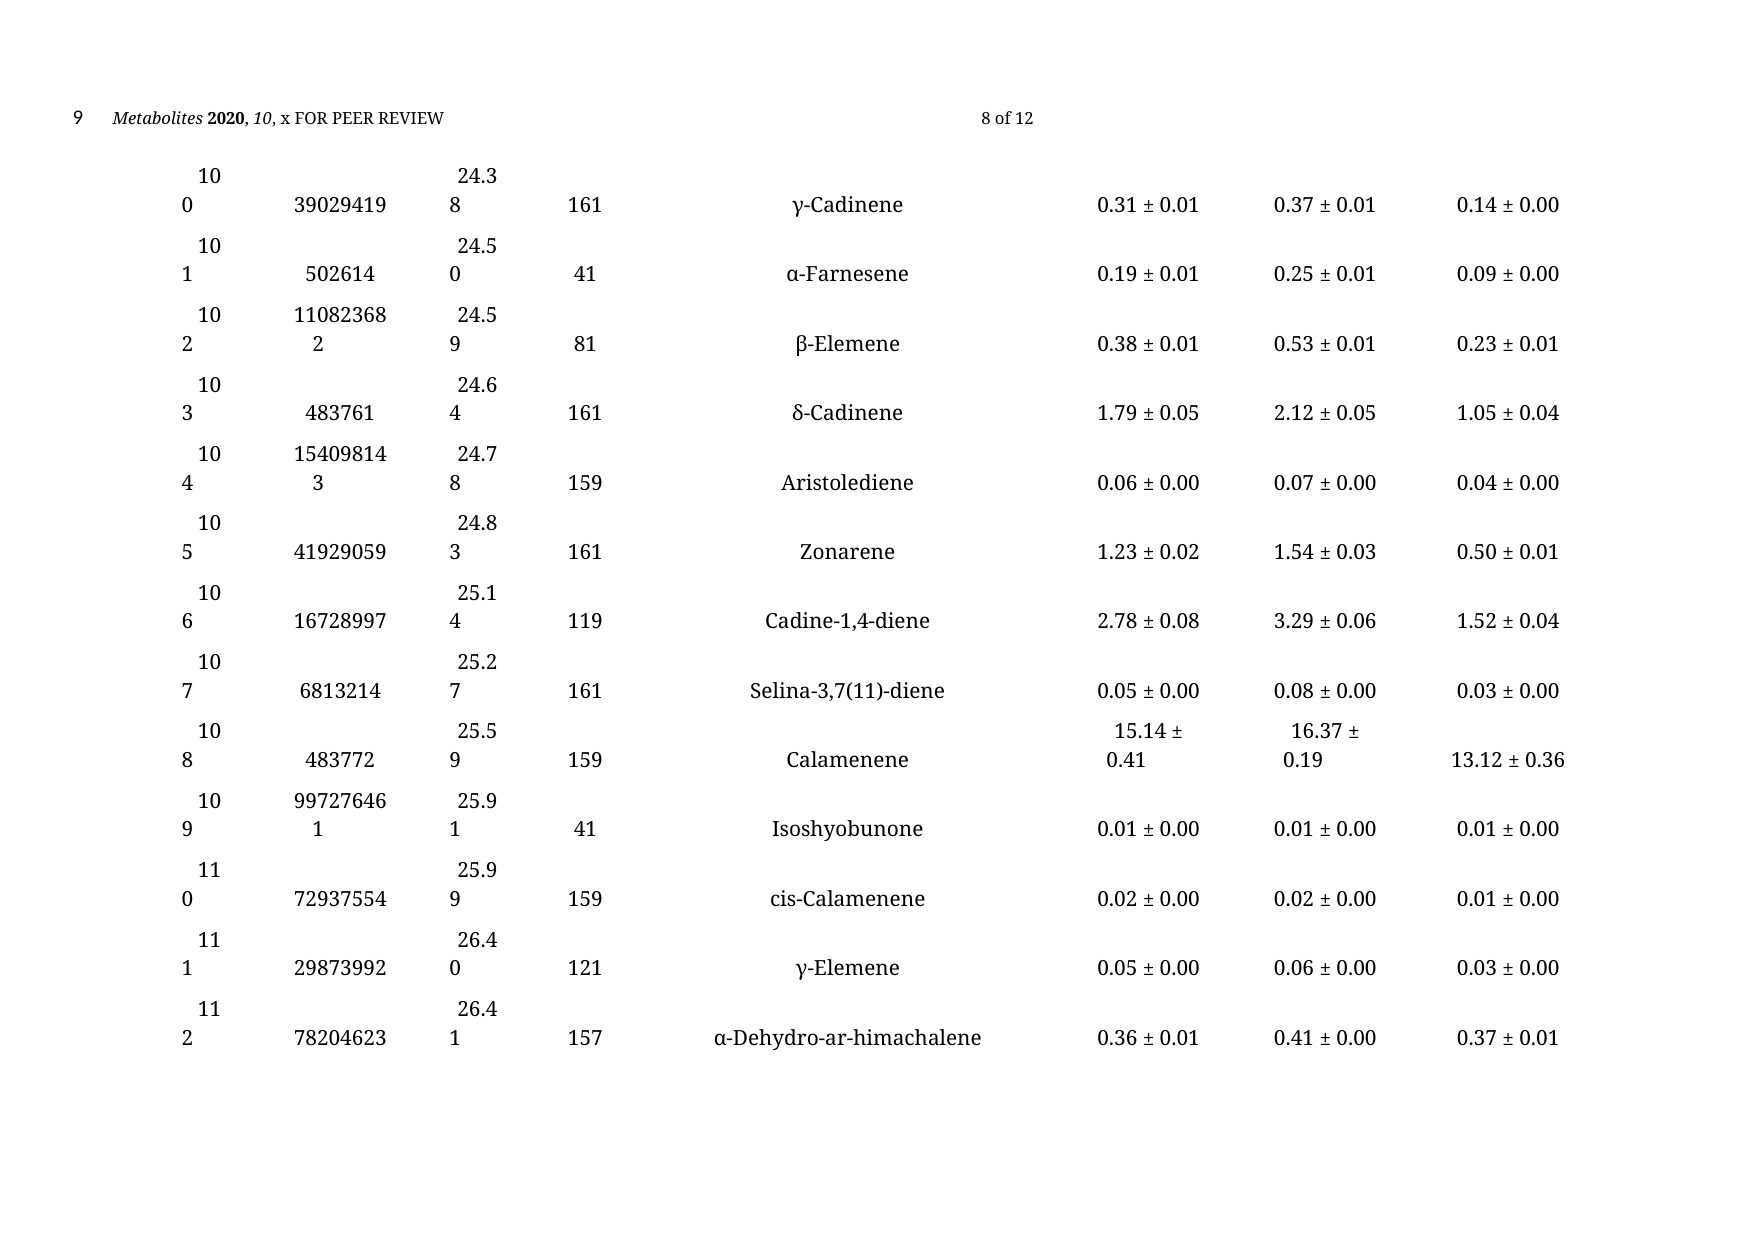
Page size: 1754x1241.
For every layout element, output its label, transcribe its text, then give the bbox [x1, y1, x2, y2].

table_cell 0.14 ± 0.00 [1390, 162, 1582, 231]
table_cell 24.50 [398, 231, 512, 300]
table_cell 41929059 [238, 509, 398, 578]
table_cell 0.37 ± 0.01 [1216, 162, 1390, 231]
table_cell 0.36 ± 0.01 [1037, 994, 1216, 1063]
table_cell 102 [137, 300, 238, 370]
table_cell 13.12 ± 0.36 [1390, 717, 1582, 786]
table_cell 1.52 ± 0.04 [1390, 578, 1582, 647]
table_cell 154098143 [238, 439, 398, 508]
table_cell 0.01 ± 0.00 [1390, 855, 1582, 925]
table_cell 0.01 ± 0.00 [1037, 786, 1216, 855]
table_cell 107 [137, 647, 238, 717]
table_cell 0.03 ± 0.00 [1390, 925, 1582, 994]
table_cell 24.64 [398, 370, 512, 439]
table_cell 159 [512, 439, 614, 508]
table_cell 0.02 ± 0.00 [1216, 855, 1390, 925]
table_cell 0.53 ± 0.01 [1216, 300, 1390, 370]
table_cell 112 [137, 994, 238, 1063]
table_cell cis-Calamenene [614, 855, 1037, 925]
table_cell 0.37 ± 0.01 [1390, 994, 1582, 1063]
table_cell 0.08 ± 0.00 [1216, 647, 1390, 717]
table_cell 0.38 ± 0.01 [1037, 300, 1216, 370]
table_cell 0.06 ± 0.00 [1216, 925, 1390, 994]
table_cell 104 [137, 439, 238, 508]
table_cell 25.27 [398, 647, 512, 717]
table_cell Isoshyobunone [614, 786, 1037, 855]
table_cell 0.03 ± 0.00 [1390, 647, 1582, 717]
table_cell 24.59 [398, 300, 512, 370]
table_cell 2.78 ± 0.08 [1037, 578, 1216, 647]
table_cell 1.79 ± 0.05 [1037, 370, 1216, 439]
table_cell 109 [137, 786, 238, 855]
table_cell 78204623 [238, 994, 398, 1063]
table_cell 110 [137, 855, 238, 925]
table_cell 0.25 ± 0.01 [1216, 231, 1390, 300]
table_cell Calamenene [614, 717, 1037, 786]
table_cell 108 [137, 717, 238, 786]
table_cell 483772 [238, 717, 398, 786]
table_cell 100 [137, 162, 238, 231]
table_cell 0.04 ± 0.00 [1390, 439, 1582, 508]
table_cell Cadine-1,4-diene [614, 578, 1037, 647]
table_cell α-Farnesene [614, 231, 1037, 300]
table_cell α-Dehydro-ar-himachalene [614, 994, 1037, 1063]
table_cell 25.99 [398, 855, 512, 925]
table_cell 0.09 ± 0.00 [1390, 231, 1582, 300]
table_cell 15.14 ± 0.41 [1037, 717, 1216, 786]
table_cell 0.05 ± 0.00 [1037, 647, 1216, 717]
table_cell 161 [512, 647, 614, 717]
table_cell 2.12 ± 0.05 [1216, 370, 1390, 439]
table_cell 161 [512, 162, 614, 231]
table_cell γ-Cadinene [614, 162, 1037, 231]
table_cell 0.31 ± 0.01 [1037, 162, 1216, 231]
table_cell 41 [512, 786, 614, 855]
table_cell 29873992 [238, 925, 398, 994]
table_cell Zonarene [614, 509, 1037, 578]
table_cell 25.14 [398, 578, 512, 647]
table_cell 119 [512, 578, 614, 647]
table_cell 25.59 [398, 717, 512, 786]
table_cell 25.91 [398, 786, 512, 855]
table_cell 161 [512, 509, 614, 578]
table_cell 24.78 [398, 439, 512, 508]
table_cell 6813214 [238, 647, 398, 717]
table_cell 157 [512, 994, 614, 1063]
table_cell 483761 [238, 370, 398, 439]
table_cell 159 [512, 855, 614, 925]
table_cell 0.50 ± 0.01 [1390, 509, 1582, 578]
table_cell 16.37 ± 0.19 [1216, 717, 1390, 786]
table_cell 16728997 [238, 578, 398, 647]
table_cell 41 [512, 231, 614, 300]
table_cell β-Elemene [614, 300, 1037, 370]
table_cell 0.23 ± 0.01 [1390, 300, 1582, 370]
table_cell 0.06 ± 0.00 [1037, 439, 1216, 508]
table_cell 121 [512, 925, 614, 994]
table_cell 0.01 ± 0.00 [1390, 786, 1582, 855]
table_cell 24.83 [398, 509, 512, 578]
table_cell 26.41 [398, 994, 512, 1063]
table_cell 39029419 [238, 162, 398, 231]
table_cell 0.05 ± 0.00 [1037, 925, 1216, 994]
table_cell γ-Elemene [614, 925, 1037, 994]
table_cell 997276461 [238, 786, 398, 855]
table_cell Aristolediene [614, 439, 1037, 508]
table_cell 105 [137, 509, 238, 578]
table_cell 3.29 ± 0.06 [1216, 578, 1390, 647]
table_cell 101 [137, 231, 238, 300]
table_cell 502614 [238, 231, 398, 300]
table_cell 0.19 ± 0.01 [1037, 231, 1216, 300]
table_cell 0.41 ± 0.00 [1216, 994, 1390, 1063]
table_cell 1.23 ± 0.02 [1037, 509, 1216, 578]
table_cell 81 [512, 300, 614, 370]
table_cell 110823682 [238, 300, 398, 370]
table_cell 0.01 ± 0.00 [1216, 786, 1390, 855]
table_cell 0.07 ± 0.00 [1216, 439, 1390, 508]
table_cell 106 [137, 578, 238, 647]
table_cell 1.54 ± 0.03 [1216, 509, 1390, 578]
table_cell 111 [137, 925, 238, 994]
table_cell 26.40 [398, 925, 512, 994]
table_cell 24.38 [398, 162, 512, 231]
table_cell 1.05 ± 0.04 [1390, 370, 1582, 439]
table_cell 0.02 ± 0.00 [1037, 855, 1216, 925]
table_cell Selina-3,7(11)-diene [614, 647, 1037, 717]
table_cell 159 [512, 717, 614, 786]
table_cell δ-Cadinene [614, 370, 1037, 439]
table_cell 103 [137, 370, 238, 439]
table_cell 72937554 [238, 855, 398, 925]
table_cell 161 [512, 370, 614, 439]
